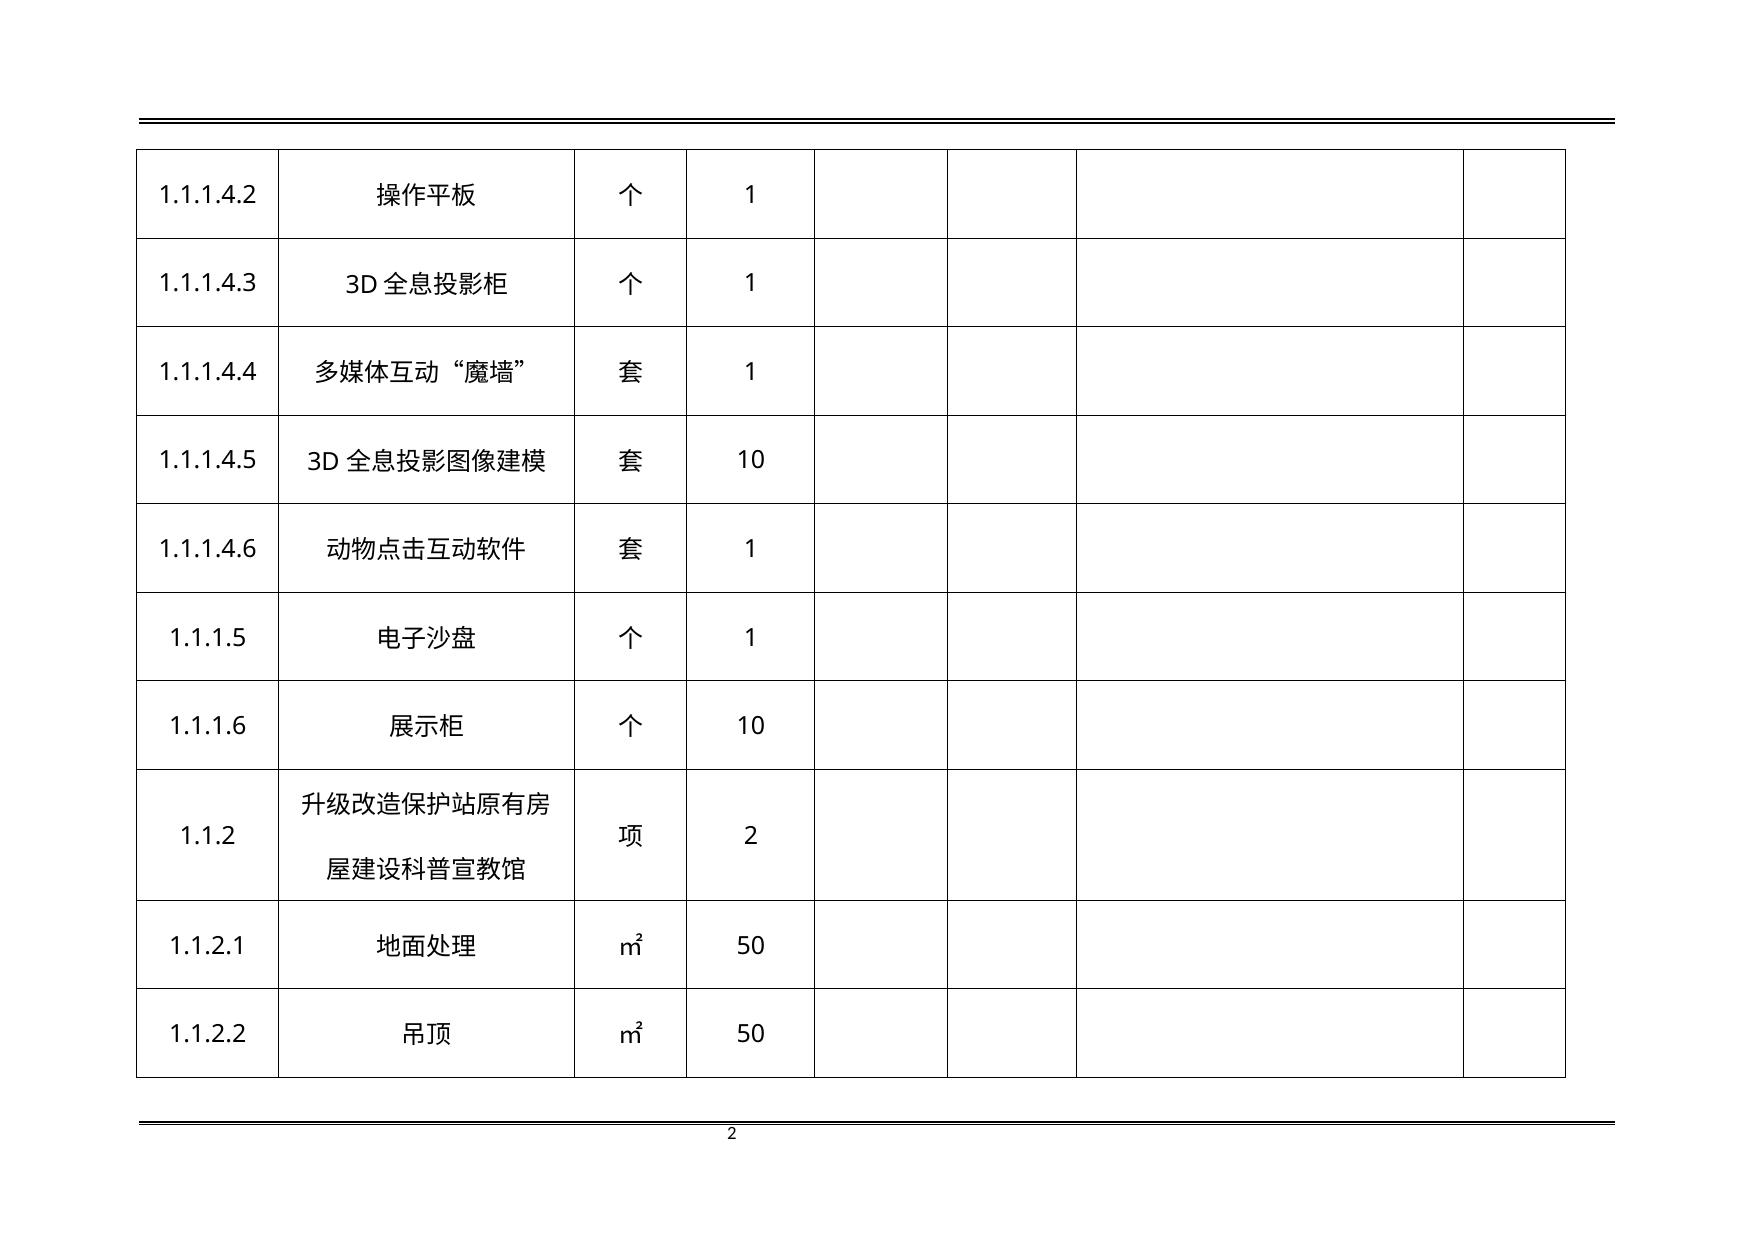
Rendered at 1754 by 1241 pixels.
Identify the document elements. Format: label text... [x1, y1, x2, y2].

table_cell [948, 327, 1076, 414]
table_cell 套 [575, 416, 686, 503]
table_cell [948, 989, 1076, 1077]
table_cell 个 [575, 150, 686, 237]
table_cell 展示柜 [279, 681, 574, 769]
table_cell 项 [575, 770, 686, 900]
table_cell [1464, 770, 1565, 900]
table_cell 吊顶 [279, 989, 574, 1077]
table_cell [1077, 681, 1463, 769]
table_cell [948, 150, 1076, 237]
table_cell [1464, 327, 1565, 414]
table_cell [1464, 681, 1565, 769]
table_cell [948, 593, 1076, 680]
table_cell [948, 504, 1076, 592]
table_cell [1077, 150, 1463, 237]
table_cell 50 [687, 989, 814, 1077]
table_cell [815, 681, 947, 769]
table_cell [1464, 416, 1565, 503]
table_cell [948, 239, 1076, 326]
table_cell ㎡ [575, 901, 686, 988]
table_cell 10 [687, 681, 814, 769]
table_cell [1077, 416, 1463, 503]
table_cell 个 [575, 593, 686, 680]
table_cell 1.1.1.4.3 [137, 239, 278, 326]
table_cell [1464, 593, 1565, 680]
table_cell 1 [687, 593, 814, 680]
table_cell 1.1.1.4.4 [137, 327, 278, 414]
table_cell [1464, 504, 1565, 592]
table_cell 1.1.1.4.5 [137, 416, 278, 503]
table_cell [1464, 239, 1565, 326]
table_cell [815, 239, 947, 326]
table_cell 1.1.2.1 [137, 901, 278, 988]
table_cell 1.1.2.2 [137, 989, 278, 1077]
table_cell 电子沙盘 [279, 593, 574, 680]
table_cell [815, 327, 947, 414]
table_cell 1.1.1.4.6 [137, 504, 278, 592]
table_cell [1077, 770, 1463, 900]
table_cell [815, 989, 947, 1077]
table_cell [948, 770, 1076, 900]
table_cell [1077, 593, 1463, 680]
table_cell 1 [687, 150, 814, 237]
table_cell 地面处理 [279, 901, 574, 988]
table_cell [1464, 989, 1565, 1077]
table_cell 套 [575, 504, 686, 592]
table_cell [1077, 504, 1463, 592]
table_cell [1077, 901, 1463, 988]
table_cell [815, 593, 947, 680]
table_cell 1.1.1.6 [137, 681, 278, 769]
table_cell [815, 901, 947, 988]
table_cell 多媒体互动“魔墙” [279, 327, 574, 414]
table_cell 3D全息投影柜 [279, 239, 574, 326]
table_cell [1077, 239, 1463, 326]
table_cell [1077, 989, 1463, 1077]
table_cell 1 [687, 327, 814, 414]
table_cell 1 [687, 239, 814, 326]
table_cell 1.1.1.5 [137, 593, 278, 680]
table_cell [815, 150, 947, 237]
table_cell 3D 全息投影图像建模 [279, 416, 574, 503]
table_cell 1.1.2 [137, 770, 278, 900]
table_cell 10 [687, 416, 814, 503]
table_cell [815, 416, 947, 503]
table_cell 1 [687, 504, 814, 592]
table_cell 操作平板 [279, 150, 574, 237]
table_cell [948, 901, 1076, 988]
table_cell [1464, 150, 1565, 237]
table_cell 套 [575, 327, 686, 414]
table_cell 50 [687, 901, 814, 988]
table_cell [948, 416, 1076, 503]
table_cell [815, 770, 947, 900]
table_cell 2 [687, 770, 814, 900]
table_cell [1464, 901, 1565, 988]
table_cell [948, 681, 1076, 769]
table_cell 个 [575, 239, 686, 326]
table_cell 动物点击互动软件 [279, 504, 574, 592]
table_cell [1077, 327, 1463, 414]
table_cell 升级改造保护站原有房屋建设科普宣教馆 [279, 770, 574, 900]
table_cell 个 [575, 681, 686, 769]
table_cell [815, 504, 947, 592]
table_cell ㎡ [575, 989, 686, 1077]
table_cell 1.1.1.4.2 [137, 150, 278, 237]
